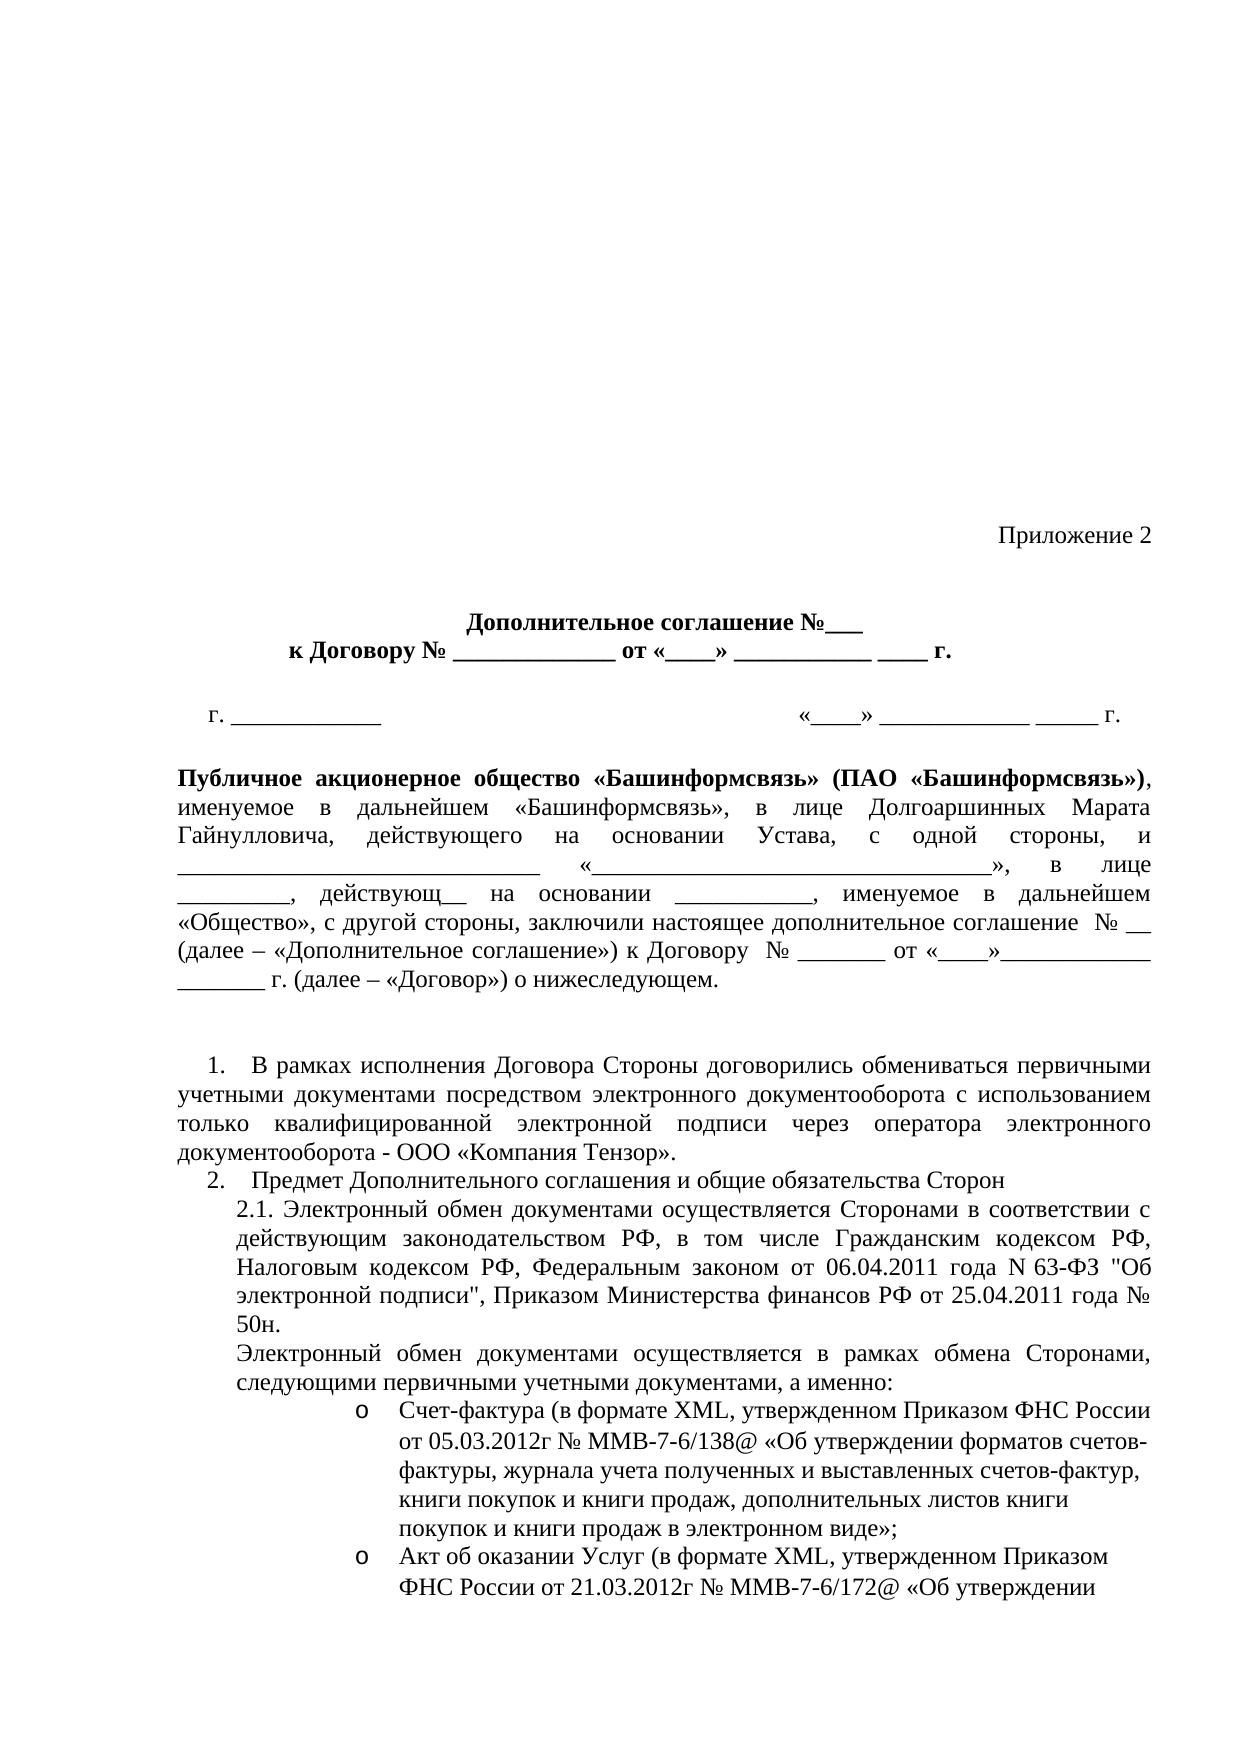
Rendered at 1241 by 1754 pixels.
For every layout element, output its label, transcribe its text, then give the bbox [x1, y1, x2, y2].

title Дополнительное соглашение №___ [177, 607, 1152, 636]
list Предмет Дополнительного соглашения и общие обязательства Сторон [162, 1166, 1152, 1194]
text г. ____________ «____» ____________ _____ г. [177, 699, 1152, 728]
list Счет-фактура (в формате XML, утвержденном Приказом ФНС России от 05.03.2012г № ММВ-7-6/138@ «Об утверждении форматов счетов-фактуры, журнала учета полученных и выставленных счетов-фактур, книги покупок и книги продаж, дополнительных листов книги покупок и книги продаж в электронном виде»; [354, 1396, 1152, 1541]
text Приложение 2 [177, 521, 1152, 549]
list 2.1. Электронный обмен документами осуществляется Сторонами в соответствии с действующим законодательством РФ, в том числе Гражданским кодексом РФ, Налоговым кодексом РФ, Федеральным законом от 06.04.2011 года N 63-ФЗ "Об электронной подписи", Приказом Министерства финансов РФ от 25.04.2011 года № 50н. [236, 1194, 1152, 1338]
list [354, 1541, 1152, 1601]
text к Договору № _____________ от «____» ___________ ____ г. [88, 636, 1152, 664]
text Электронный обмен документами осуществляется в рамках обмена Сторонами, следующими первичными учетными документами, а именно: [236, 1338, 1152, 1396]
list В рамках исполнения Договора Стороны договорились обмениваться первичными учетными документами посредством электронного документооборота с использованием только квалифицированной электронной подписи через оператора электронного документооборота - ООО «Компания Тензор». [177, 1051, 1152, 1166]
text Публичное акционерное общество «Башинформсвязь» (ПАО «Башинформсвязь»), именуемое в дальнейшем «Башинформсвязь», в лице Долгоаршинных Марата Гайнулловича, действующего на основании Устава, с одной стороны, и _____________________________ «________________________________», в лице _________, действующ__ на основании ___________, именуемое в дальнейшем «Общество», с другой стороны, заключили настоящее дополнительное соглашение № __ (далее – «Дополнительное соглашение») к Договору № _______ от «____»____________ _______ г. (далее – «Договор») о нижеследующем. [177, 763, 1152, 993]
